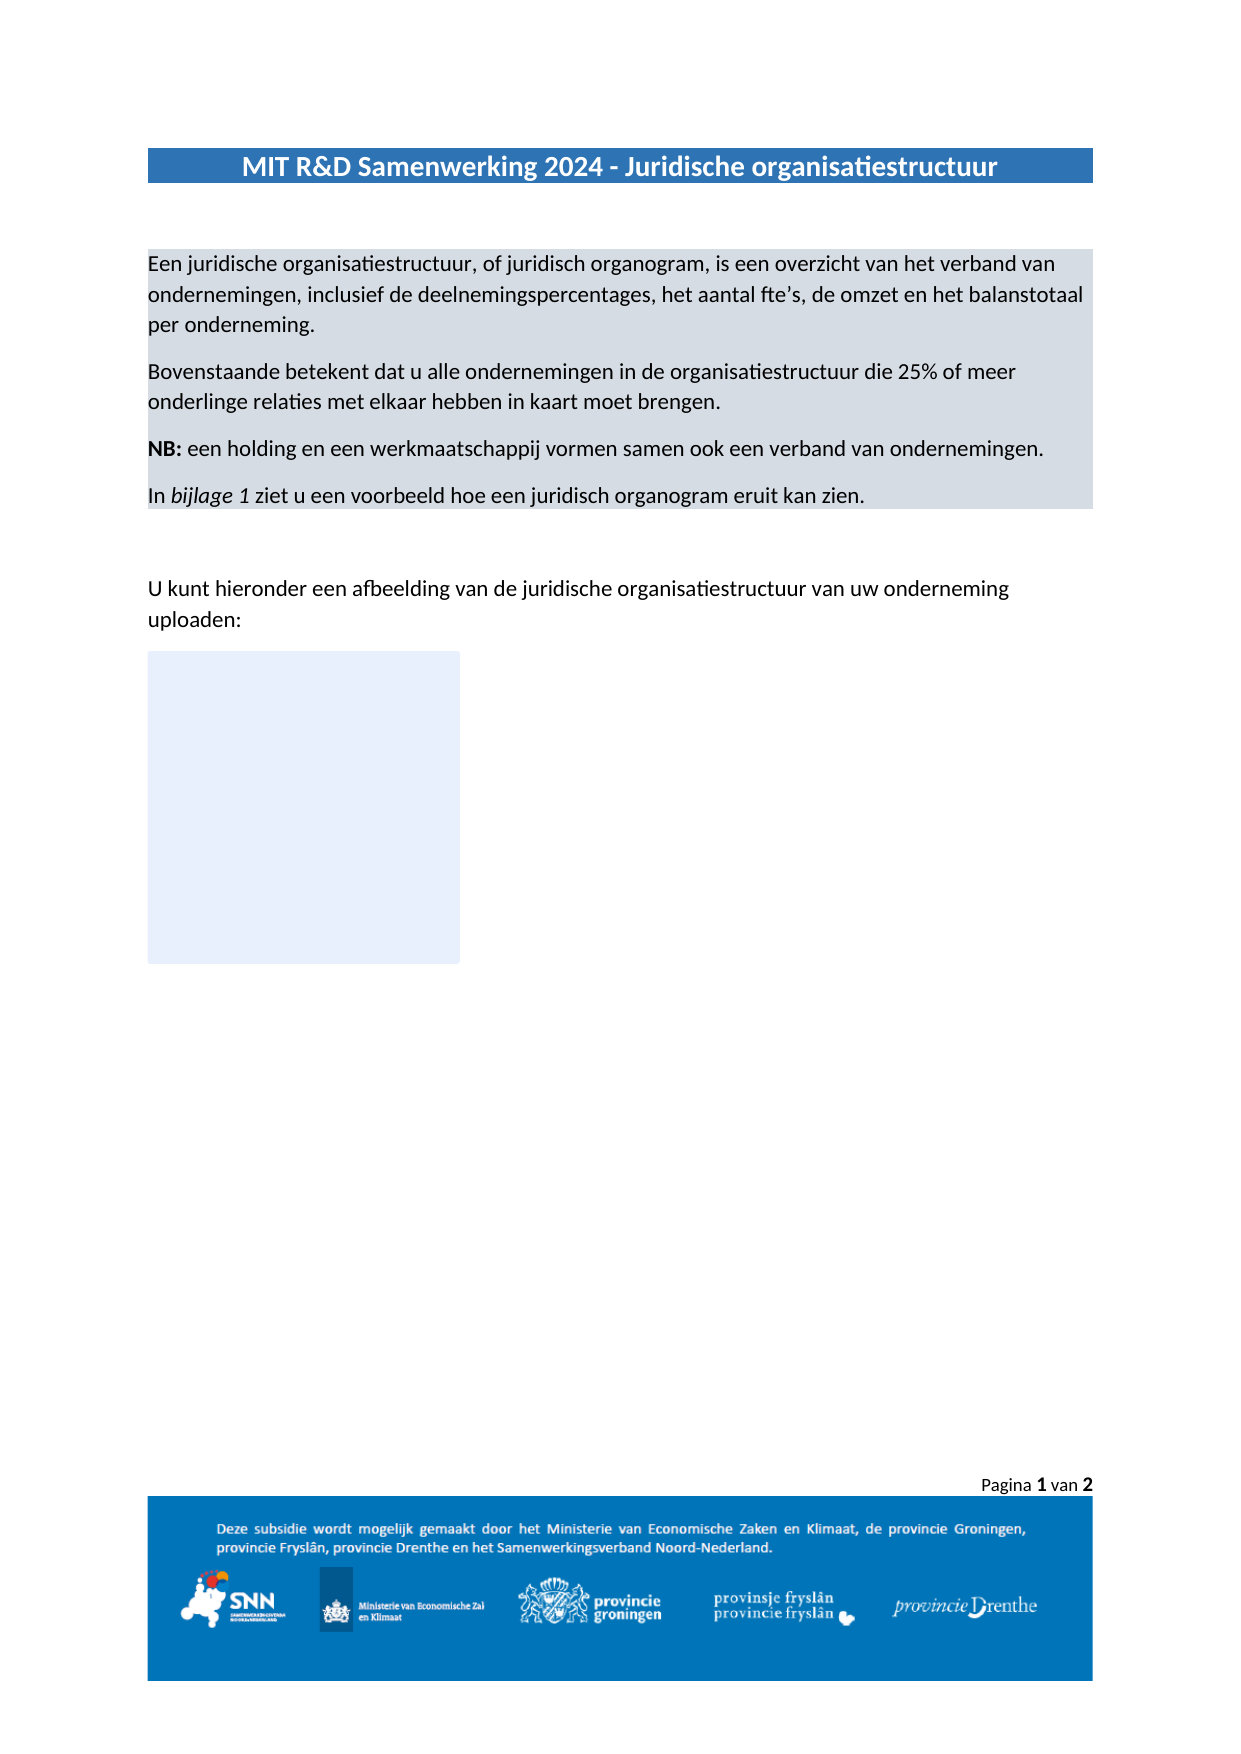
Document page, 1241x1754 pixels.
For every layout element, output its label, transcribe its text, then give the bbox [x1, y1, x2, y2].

picture [147, 651, 460, 964]
picture [147, 1496, 1093, 1681]
text Bovenstaande betekent dat u alle ondernemingen in de organisatiestructuur die 25% of meer onderlinge relaties met elkaar hebben in kaart moet brengen. [148, 357, 1093, 415]
text NB: een holding en een werkmaatschappij vormen samen ook een verband van ondernemingen. [148, 434, 1093, 462]
text Een juridische organisatiestructuur, of juridisch organogram, is een overzicht van het verband van ondernemingen, inclusief de deelnemingspercentages, het aantal fte’s, de omzet en het balanstotaal per onderneming. [148, 249, 1093, 338]
text U kunt hieronder een afbeelding van de juridische organisatiestructuur van uw onderneming uploaden: [148, 574, 1093, 633]
text In bijlage 1 ziet u een voorbeeld hoe een juridisch organogram eruit kan zien. [148, 481, 1093, 509]
text MIT R&D Samenwerking 2024 - Juridische organisatiestructuur [148, 148, 1093, 183]
